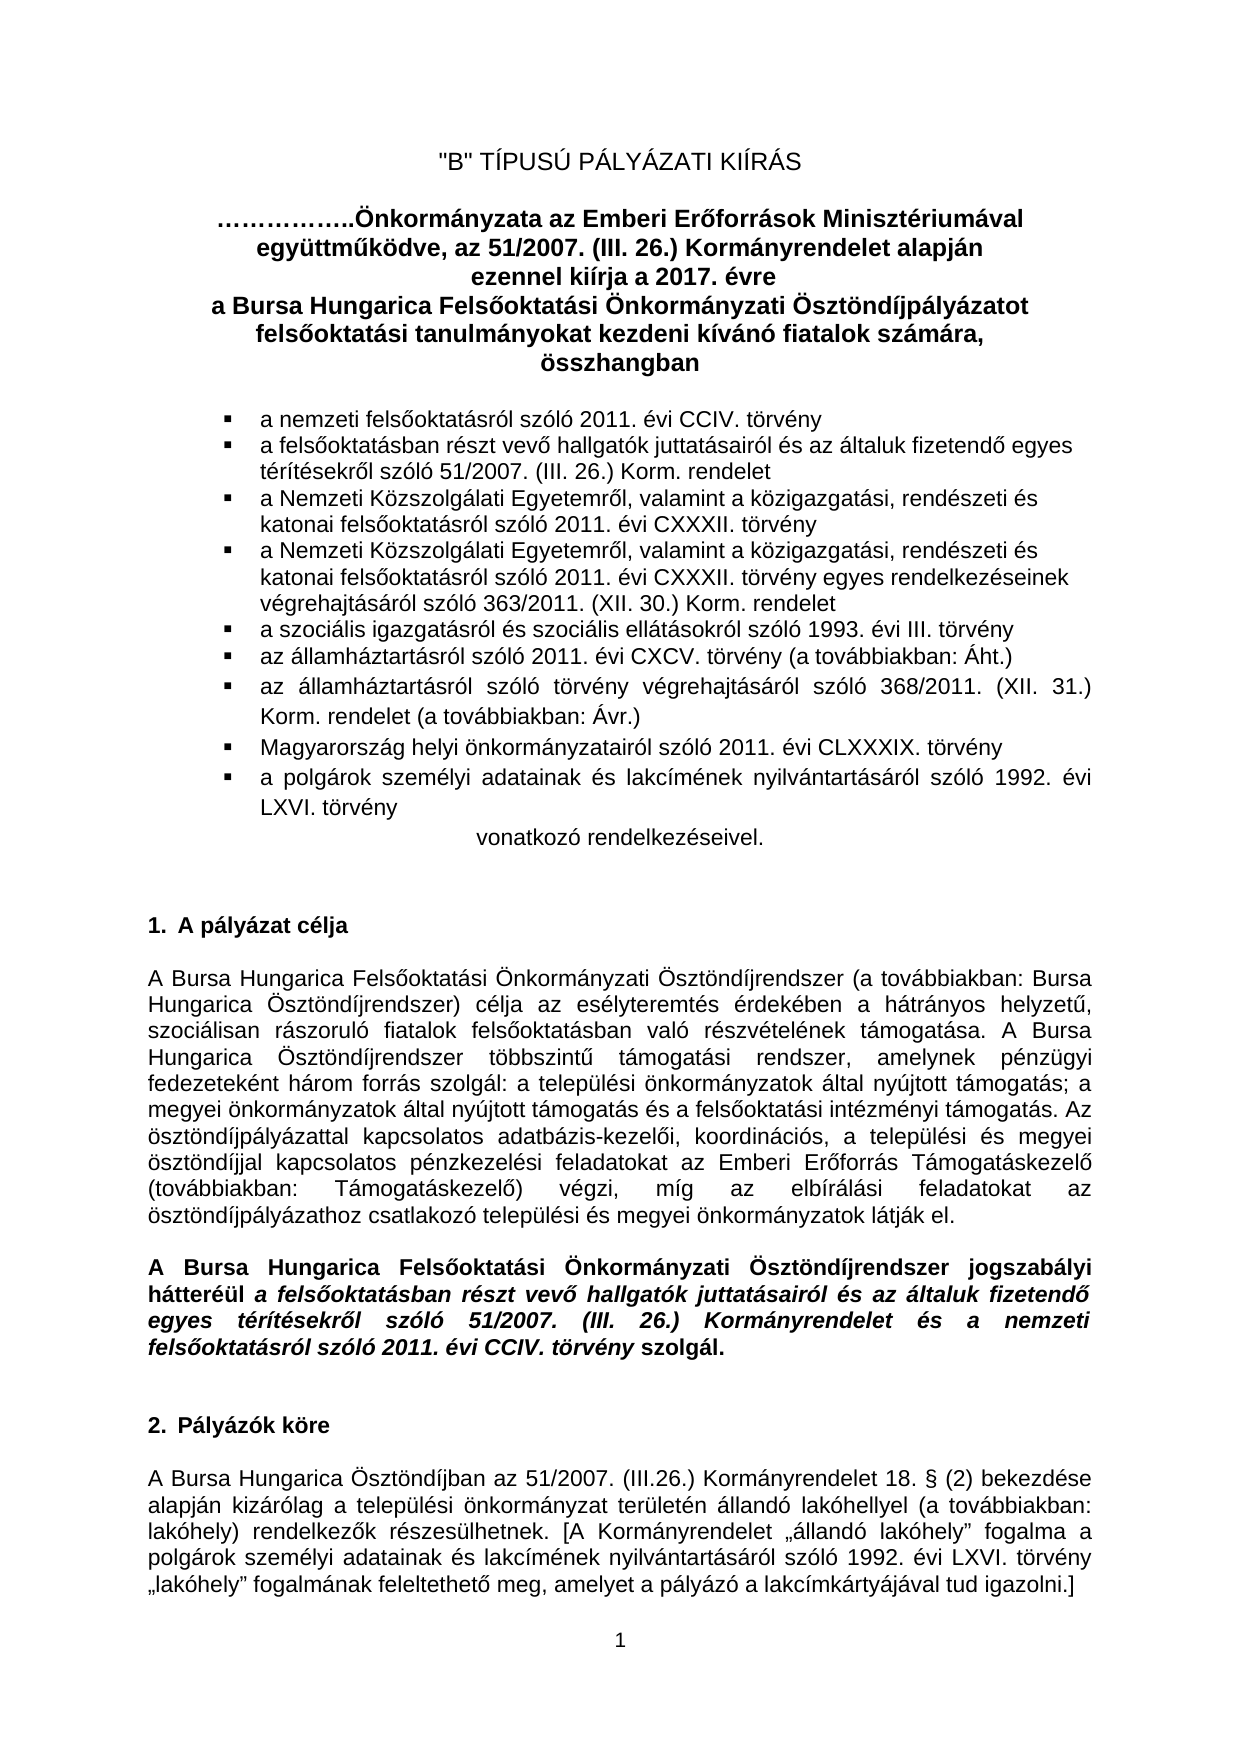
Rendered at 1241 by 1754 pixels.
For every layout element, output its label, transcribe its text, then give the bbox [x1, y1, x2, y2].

list a Nemzeti Közszolgálati Egyetemről, valamint a közigazgatási, rendészeti és katonai felsőoktatásról szóló 2011. évi CXXXII. törvény egyes rendelkezéseinek végrehajtásáról szóló 363/2011. (XII. 30.) Korm. rendelet [222, 537, 1092, 616]
text együttműködve, az 51/2007. (III. 26.) Kormányrendelet alapján ezennel kiírja a 2017. évre [148, 233, 1092, 291]
list a szociális igazgatásról és szociális ellátásokról szóló 1993. évi III. törvény [222, 616, 1092, 643]
list a nemzeti felsőoktatásról szóló 2011. évi CCIV. törvény [222, 406, 1092, 432]
text vonatkozó rendelkezéseivel. [148, 824, 1092, 850]
list Magyarország helyi önkormányzatairól szóló 2011. évi CLXXXIX. törvény [222, 733, 1092, 760]
text A Bursa Hungarica Felsőoktatási Önkormányzati Ösztöndíjrendszer (a továbbiakban: Bursa Hungarica Ösztöndíjrendszer) célja az esélyteremtés érdekében a hátrányos helyzetű, szociálisan rászoruló fiatalok felsőoktatásban való részvételének támogatása. A Bursa Hungarica Ösztöndíjrendszer többszintű támogatási rendszer, amelynek pénzügyi fedezeteként három forrás szolgál: a települési önkormányzatok által nyújtott támogatás; a megyei önkormányzatok által nyújtott támogatás és a felsőoktatási intézményi támogatás. Az ösztöndíjpályázattal kapcsolatos adatbázis-kezelői, koordinációs, a települési és megyei ösztöndíjjal kapcsolatos pénzkezelési feladatokat az Emberi Erőforrás Támogatáskezelő (továbbiakban: Támogatáskezelő) végzi, míg az elbírálási feladatokat az ösztöndíjpályázathoz csatlakozó települési és megyei önkormányzatok látják el. [148, 964, 1092, 1228]
list Pályázók köre [148, 1412, 1092, 1439]
subtitle "B" TÍPUSÚ PÁLYÁZATI KIÍRÁS [148, 147, 1092, 176]
list a polgárok személyi adatainak és lakcímének nyilvántartásáról szóló 1992. évi LXVI. törvény [222, 764, 1092, 820]
text felsőoktatási tanulmányokat kezdeni kívánó fiatalok számára, [148, 319, 1092, 348]
list a Nemzeti Közszolgálati Egyetemről, valamint a közigazgatási, rendészeti és katonai felsőoktatásról szóló 2011. évi CXXXII. törvény [222, 485, 1092, 537]
text A Bursa Hungarica Felsőoktatási Önkormányzati Ösztöndíjrendszer jogszabályi hátteréül a felsőoktatásban részt vevő hallgatók juttatásairól és az általuk fizetendő egyes térítésekről szóló 51/2007. (III. 26.) Kormányrendelet és a nemzeti felsőoktatásról szóló 2011. évi CCIV. törvény szolgál. [148, 1254, 1092, 1360]
list az államháztartásról szóló törvény végrehajtásáról szóló 368/2011. (XII. 31.) Korm. rendelet (a továbbiakban: Ávr.) [222, 673, 1092, 729]
text összhangban [148, 348, 1092, 377]
text ……………..Önkormányzata az Emberi Erőforrások Minisztériumával [148, 204, 1092, 233]
list a felsőoktatásban részt vevő hallgatók juttatásairól és az általuk fizetendő egyes térítésekről szóló 51/2007. (III. 26.) Korm. rendelet [222, 432, 1092, 485]
text A Bursa Hungarica Ösztöndíjban az 51/2007. (III.26.) Kormányrendelet 18. § (2) bekezdése alapján kizárólag a települési önkormányzat területén állandó lakóhellyel (a továbbiakban: lakóhely) rendelkezők részesülhetnek. [A Kormányrendelet „állandó lakóhely” fogalma a polgárok személyi adatainak és lakcímének nyilvántartásáról szóló 1992. évi LXVI. törvény „lakóhely” fogalmának feleltethető meg, amelyet a pályázó a lakcímkártyájával tud igazolni.] [148, 1465, 1092, 1597]
text a Bursa Hungarica Felsőoktatási Önkormányzati Ösztöndíjpályázatot [148, 291, 1092, 319]
list A pályázat célja [148, 912, 1092, 938]
list az államháztartásról szóló 2011. évi CXCV. törvény (a továbbiakban: Áht.) [222, 643, 1092, 669]
